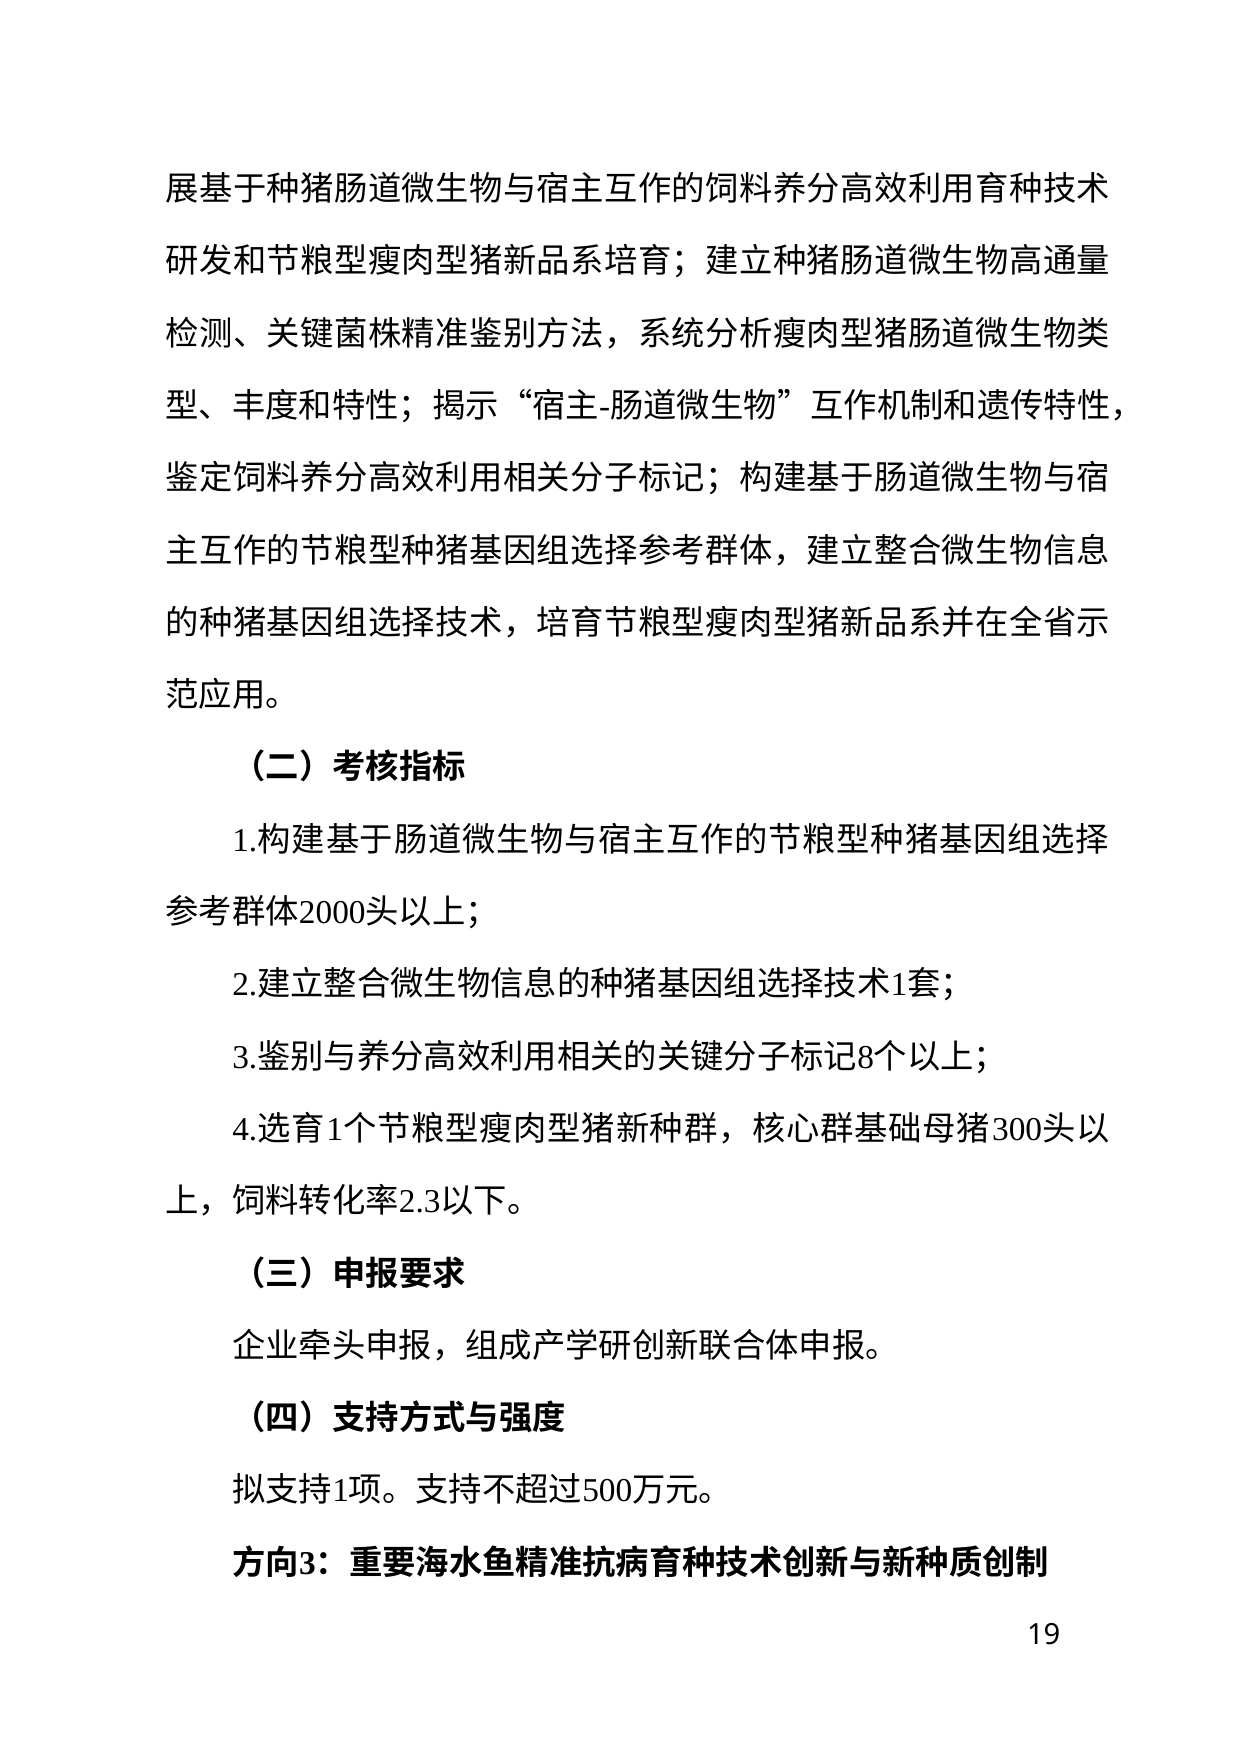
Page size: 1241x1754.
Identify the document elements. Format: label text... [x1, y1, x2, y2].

text 3.鉴别与养分高效利用相关的关键分子标记8个以上； [165, 1174, 1110, 1222]
text （一）研究内容 [165, 162, 1110, 210]
list （三）申报要求 [165, 1391, 1110, 1439]
list 企业牵头申报，组成产学研创新联合体申报。 [165, 1463, 1110, 1511]
list （四）支持方式与强度 [165, 1536, 1110, 1584]
text 4.选育1个节粮型瘦肉型猪新种群，核心群基础母猪300头以上，饲料转化率2.3以下。 [165, 1246, 1110, 1367]
text 1.构建基于肠道微生物与宿主互作的节粮型种猪基因组选择参考群体2000头以上； [165, 957, 1110, 1078]
text 2.建立整合微生物信息的种猪基因组选择技术1套； [165, 1102, 1110, 1150]
text 针对我国饲料资源高效利用和低碳环保的产业重大需求，开展基于种猪肠道微生物与宿主互作的饲料养分高效利用育种技术研发和节粮型瘦肉型猪新品系培育；建立种猪肠道微生物高通量检测、关键菌株精准鉴别方法，系统分析瘦肉型猪肠道微生物类型、丰度和特性；揭示“宿主-肠道微生物”互作机制和遗传特性，鉴定饲料养分高效利用相关分子标记；构建基于肠道微生物与宿主互作的节粮型种猪基因组选择参考群体，建立整合微生物信息的种猪基因组选择技术，培育节粮型瘦肉型猪新品系并在全省示范应用。 [165, 234, 1110, 861]
text （二）考核指标 [165, 885, 1110, 933]
